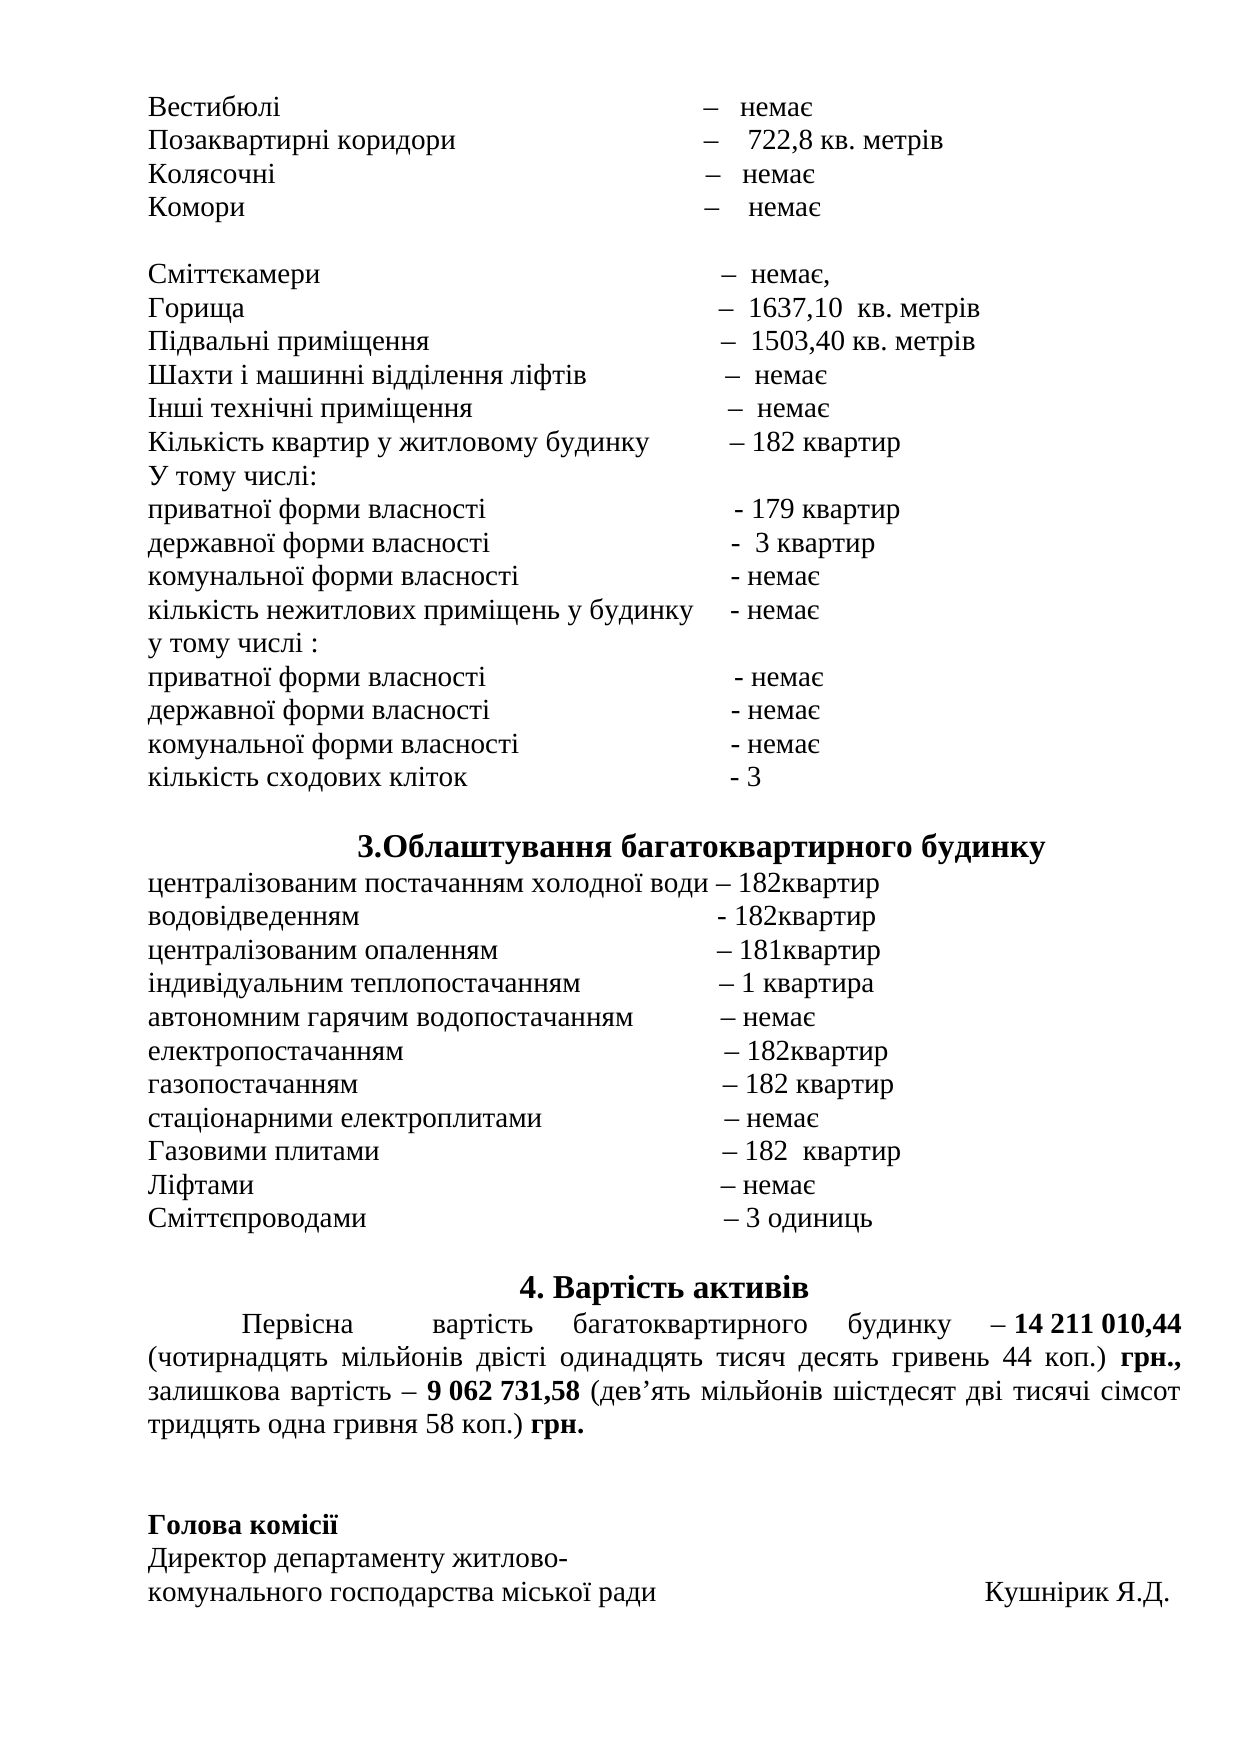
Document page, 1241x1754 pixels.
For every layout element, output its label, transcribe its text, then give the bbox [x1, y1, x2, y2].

text газопостачанням – 182 квартир [148, 1066, 1181, 1100]
text Сміттєкамери – немає, [148, 256, 1181, 290]
text електропостачанням – 182квартир [148, 1033, 1181, 1066]
text Інші технічні приміщення – немає [148, 391, 1181, 424]
text водовідведенням - 182квартир [148, 898, 1181, 932]
text Колясочні – немає [148, 156, 1181, 189]
text кількість сходових кліток - 3 [148, 759, 1181, 793]
text автономним гарячим водопостачанням – немає [148, 999, 1181, 1033]
text Горища – 1637,10 кв. метрів [148, 290, 1181, 323]
text комунального господарства міської ради Кушнірик Я.Д. [148, 1574, 1181, 1608]
text Позаквартирні коридори – 722,8 кв. метрів [148, 122, 1181, 156]
text у тому числі : [148, 625, 1181, 659]
text Ліфтами – немає [148, 1167, 1181, 1200]
text Шахти і машинні відділення ліфтів – немає [148, 357, 1181, 391]
text приватної форми власності - 179 квартир [148, 491, 1181, 525]
text централізованим постачанням холодної води – 182квартир [148, 865, 1181, 898]
text 3.Облаштування багатоквартирного будинку [221, 827, 1181, 865]
text державної форми власності - немає [148, 692, 1181, 726]
text Вестибюлі – немає [148, 89, 1181, 122]
text індивідуальним теплопостачанням – 1 квартира [148, 966, 1181, 999]
text комунальної форми власності - немає [148, 558, 1181, 592]
text Комори – немає [148, 189, 1181, 223]
text У тому числі: [148, 458, 1181, 491]
text стаціонарними електроплитами – немає [148, 1100, 1181, 1133]
text Первісна вартість багатоквартирного будинку – 14 211 010,44 (чотирнадцять мільйонів двісті одинадцять тисяч десять гривень 44 коп.) грн., залишкова вартість – 9 062 731,58 (дев’ять мільйонів шістдесят дві тисячі сімсот тридцять одна гривня 58 коп.) грн. [148, 1306, 1181, 1440]
text Газовими плитами – 182 квартир [148, 1133, 1181, 1167]
text Директор департаменту житлово- [148, 1541, 1181, 1574]
text приватної форми власності - немає [148, 659, 1181, 692]
text кількість нежитлових приміщень у будинку - немає [148, 592, 1181, 625]
text державної форми власності - 3 квартир [148, 525, 1181, 558]
text Голова комісії [148, 1507, 1181, 1541]
text Підвальні приміщення – 1503,40 кв. метрів [148, 323, 1181, 357]
text Сміттєпроводами – 3 одиниць [148, 1200, 1181, 1234]
text централізованим опаленням – 181квартир [148, 932, 1181, 966]
text Кількість квартир у житловому будинку – 182 квартир [148, 424, 1181, 458]
text комунальної форми власності - немає [148, 726, 1181, 759]
text 4. Вартість активів [148, 1267, 1181, 1306]
